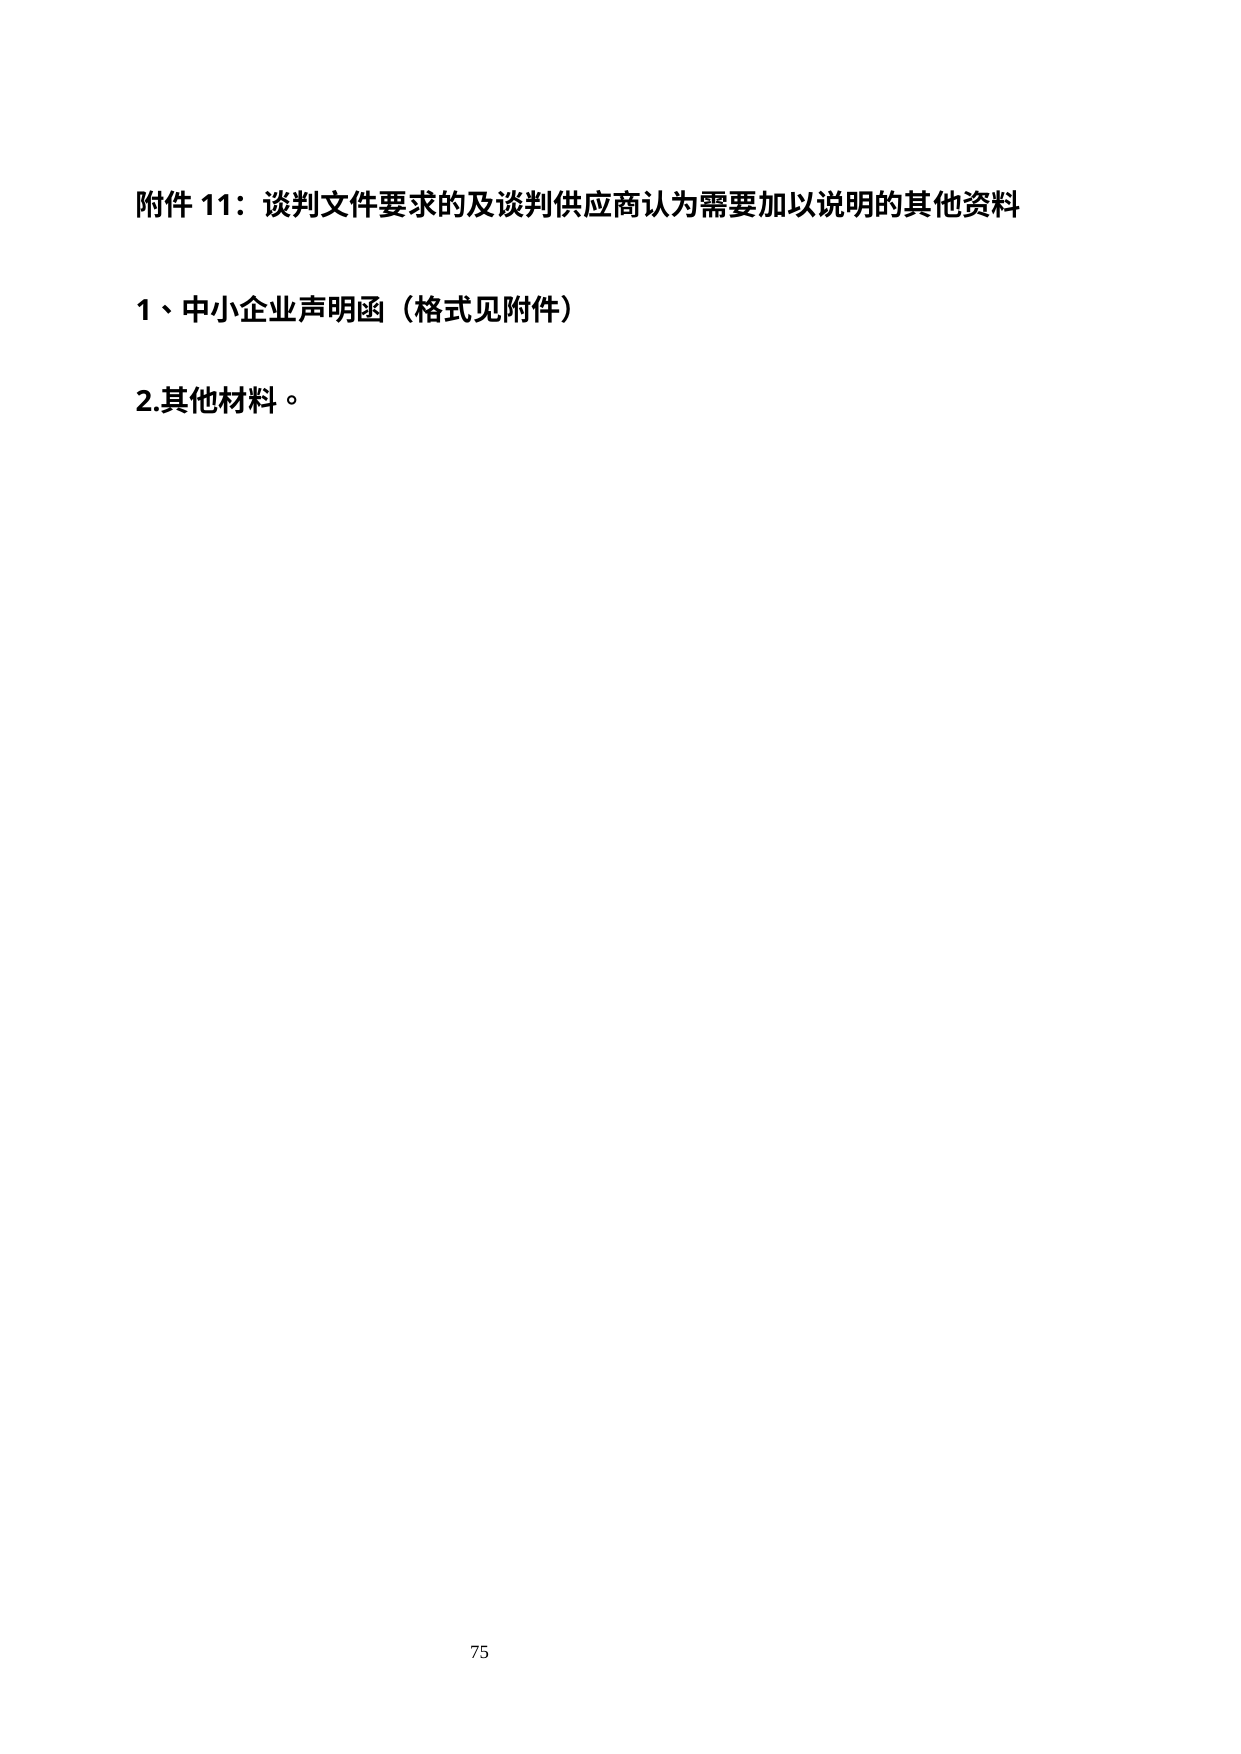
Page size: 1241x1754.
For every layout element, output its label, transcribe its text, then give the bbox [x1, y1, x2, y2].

text 1、中小企业声明函（格式见附件） [135, 283, 1105, 329]
title 附件11：谈判文件要求的及谈判供应商认为需要加以说明的其他资料 [135, 177, 1102, 225]
text 2.其他材料。 [135, 375, 1105, 421]
